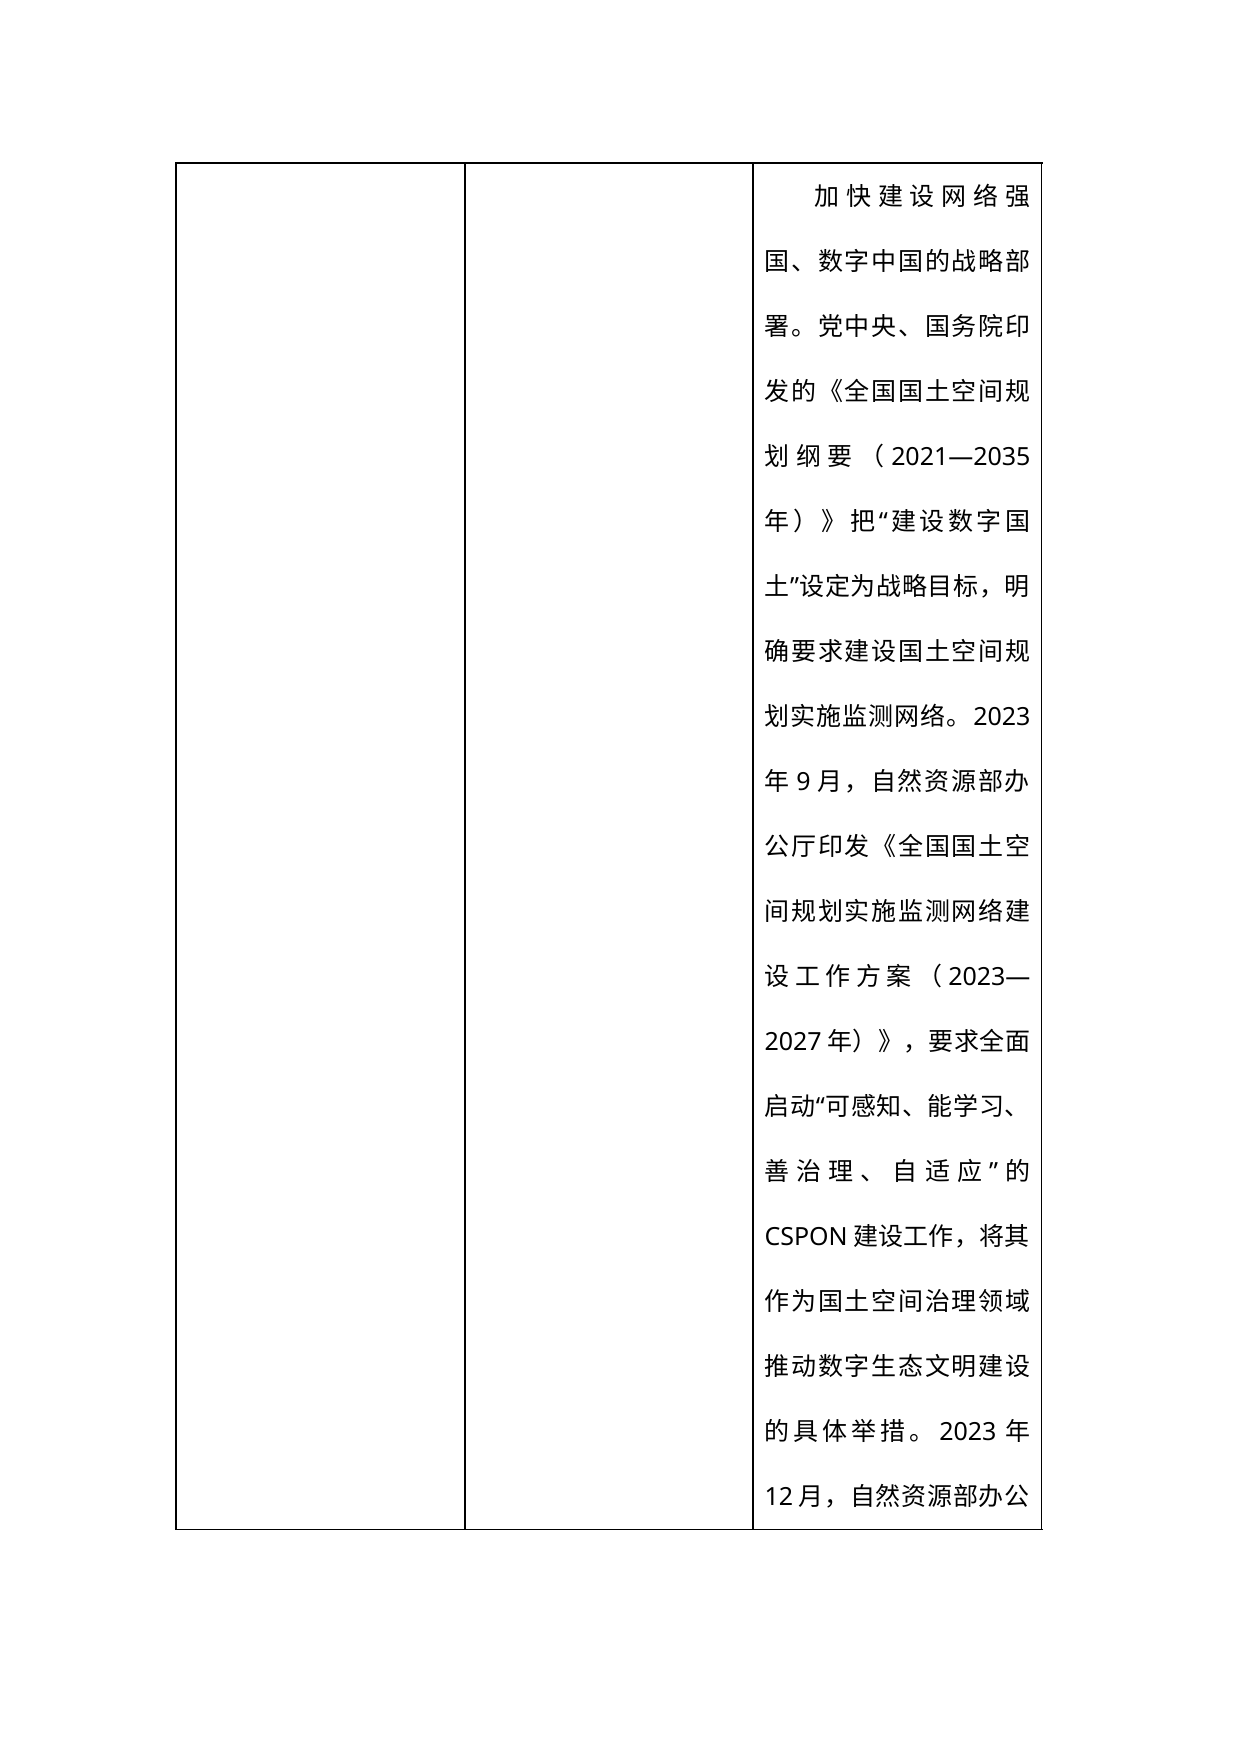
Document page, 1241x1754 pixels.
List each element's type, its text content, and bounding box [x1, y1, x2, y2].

table_cell ★ [466, 164, 752, 1528]
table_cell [754, 164, 1041, 1528]
table_cell 1 [177, 164, 464, 1528]
